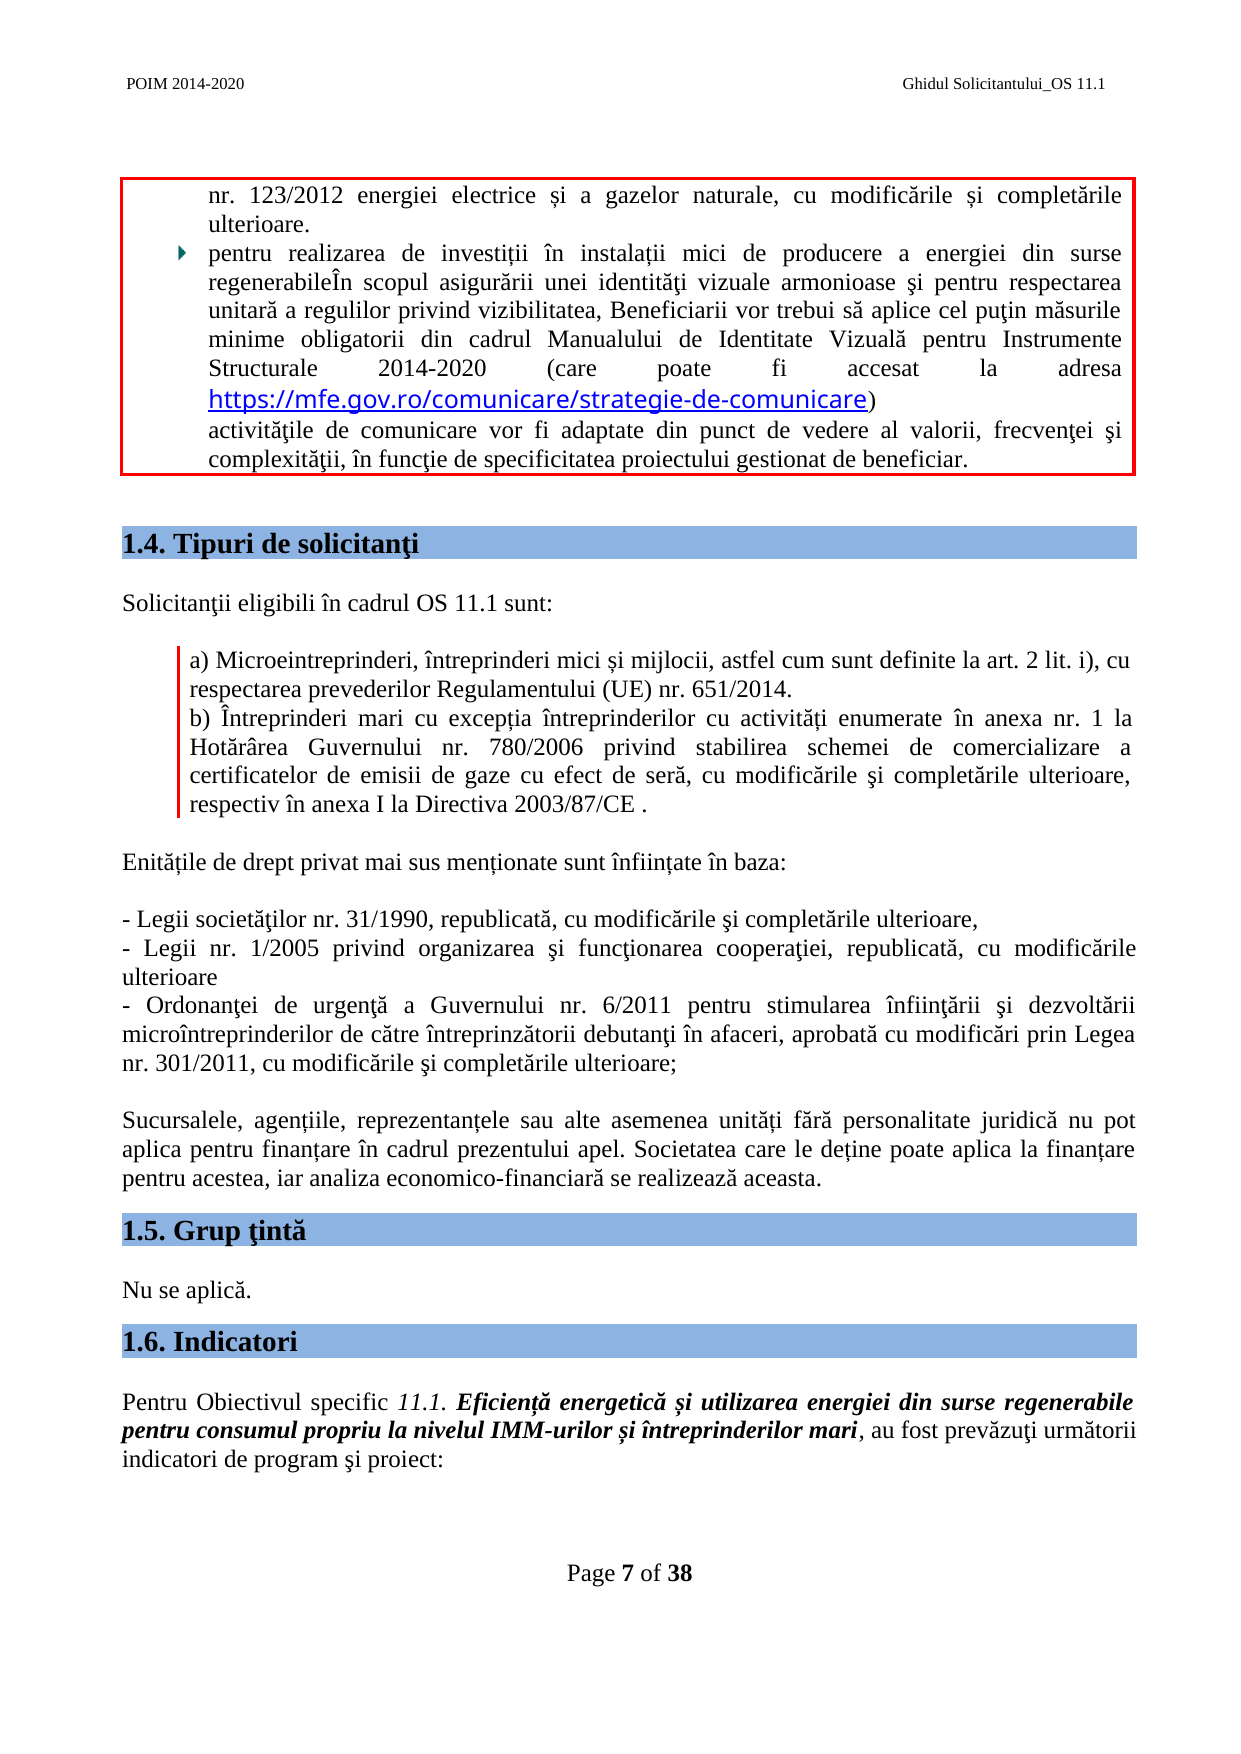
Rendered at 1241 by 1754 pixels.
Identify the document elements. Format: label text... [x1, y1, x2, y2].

text - Legii nr. 1/2005 privind organizarea şi funcţionarea cooperaţiei, republicată, cu modificările ulterioare [122, 933, 1137, 991]
subtitle 1.4. Tipuri de solicitanţi [122, 526, 1137, 559]
text Sucursalele, agențiile, reprezentanțele sau alte asemenea unități fără personalitate juridică nu pot aplica pentru finanțare în cadrul prezentului apel. Societatea care le deține poate aplica la finanțare pentru acestea, iar analiza economico-financiară se realizează aceasta. [122, 1106, 1137, 1192]
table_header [123, 180, 1132, 473]
subtitle 1.5. Grup ţintă [122, 1213, 1137, 1246]
list Solicitanţii eligibili în cadrul OS 11.1 sunt: [122, 588, 1137, 617]
table_header a) Microeintreprinderi, întreprinderi mici și mijlocii, astfel cum sunt definite la art. 2 lit. i), cu respectarea prevederilor Regulamentului (UE) nr. 651/2014. b) Întreprinderi mari cu excepția întreprinderilor cu activități enumerate în anexa nr. 1 la Hotărârea Guvernului nr. 780/2006 privind stabilirea schemei de comercializare a certificatelor de emisii de gaze cu efect de seră, cu modificările şi completările ulterioare, respectiv în anexa I la Directiva 2003/87/CE . [180, 646, 1144, 818]
subtitle 1.6. Indicatori [122, 1324, 1137, 1358]
text Enitățile de drept privat mai sus menționate sunt înființate în baza: [122, 847, 1137, 876]
picture [171, 244, 189, 262]
text - Legii societăţilor nr. 31/1990, republicată, cu modificările şi completările ulterioare, [122, 904, 1137, 933]
text - Ordonanţei de urgenţă a Guvernului nr. 6/2011 pentru stimularea înfiinţării şi dezvoltării microîntreprinderilor de către întreprinzătorii debutanţi în afaceri, aprobată cu modificări prin Legea nr. 301/2011, cu modificările şi completările ulterioare; [122, 991, 1137, 1077]
text Pentru Obiectivul specific 11.1. Eficiență energetică și utilizarea energiei din surse regenerabile pentru consumul propriu la nivelul IMM-urilor și întreprinderilor mari, au fost prevăzuţi următorii indicatori de program şi proiect: [122, 1387, 1137, 1473]
text Nu se aplică. [122, 1275, 1137, 1304]
